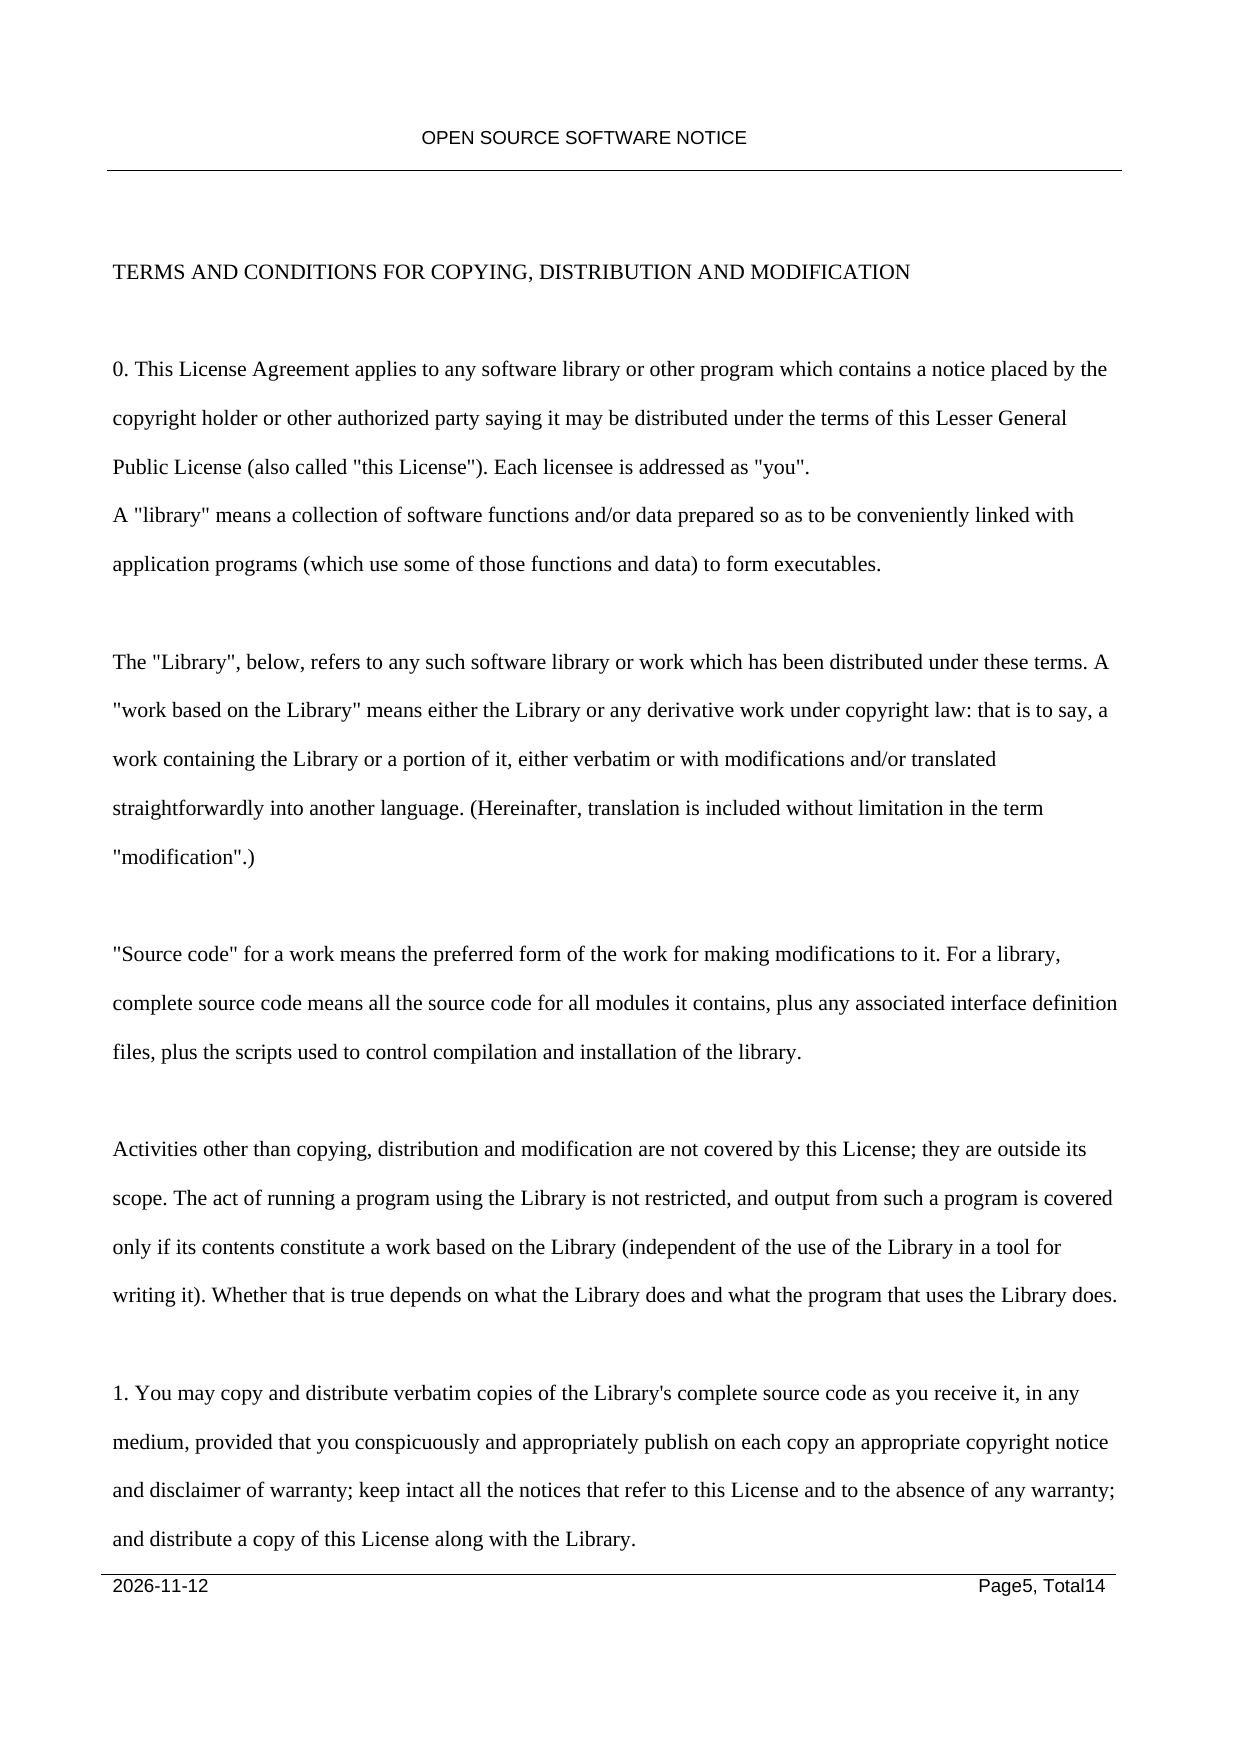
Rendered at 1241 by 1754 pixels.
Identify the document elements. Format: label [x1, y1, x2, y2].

text [112, 206, 1128, 1555]
